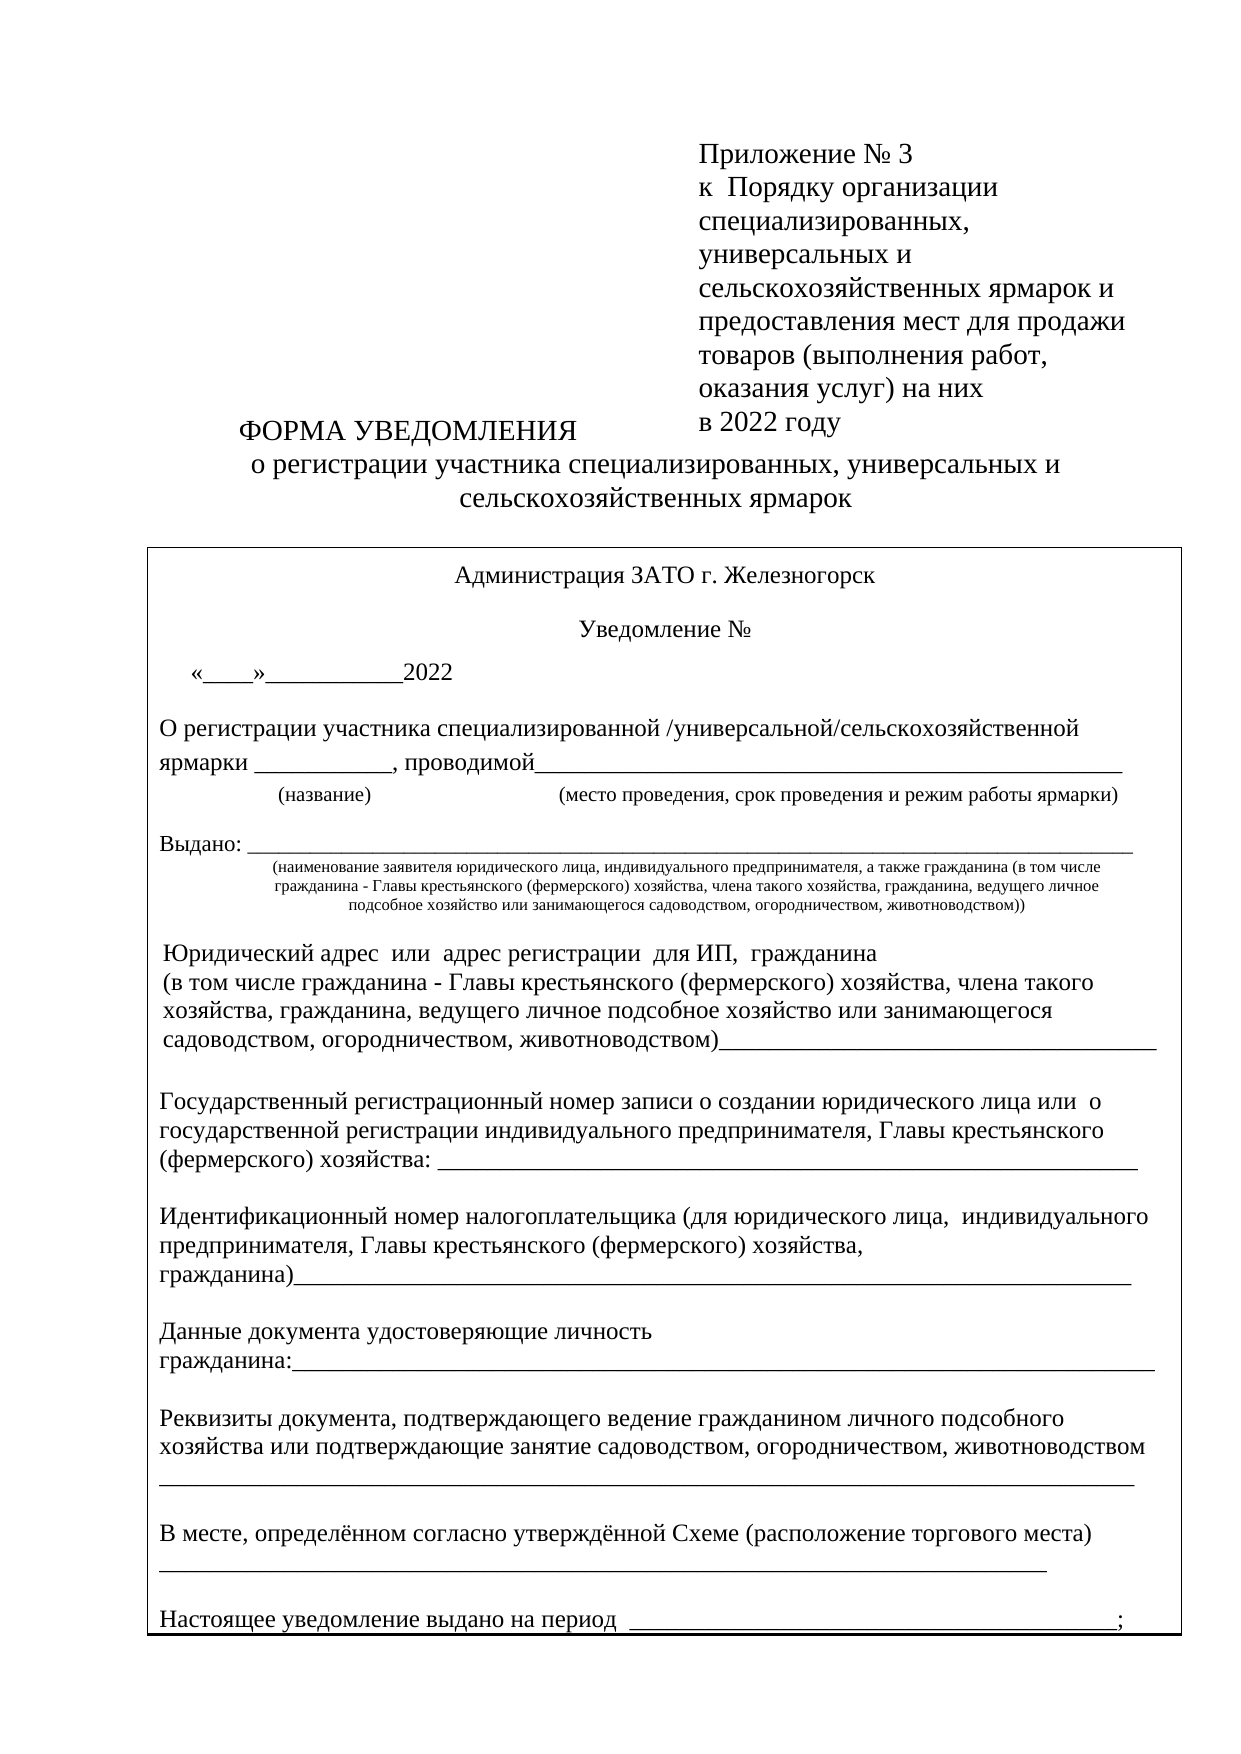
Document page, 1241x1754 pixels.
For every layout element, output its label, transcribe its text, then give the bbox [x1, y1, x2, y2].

text ФОРМА УВЕДОМЛЕНИЯ [148, 413, 1163, 446]
text о регистрации участника специализированных, универсальных и сельскохозяйственных ярмарок [148, 446, 1163, 513]
table_header Приложение № 3 к Порядку организации специализированных, универсальных и сельскохозяйственных ярмарок и предоставления мест для продажи товаров (выполнения работ, оказания услуг) на них в 2022 году [687, 136, 1145, 438]
